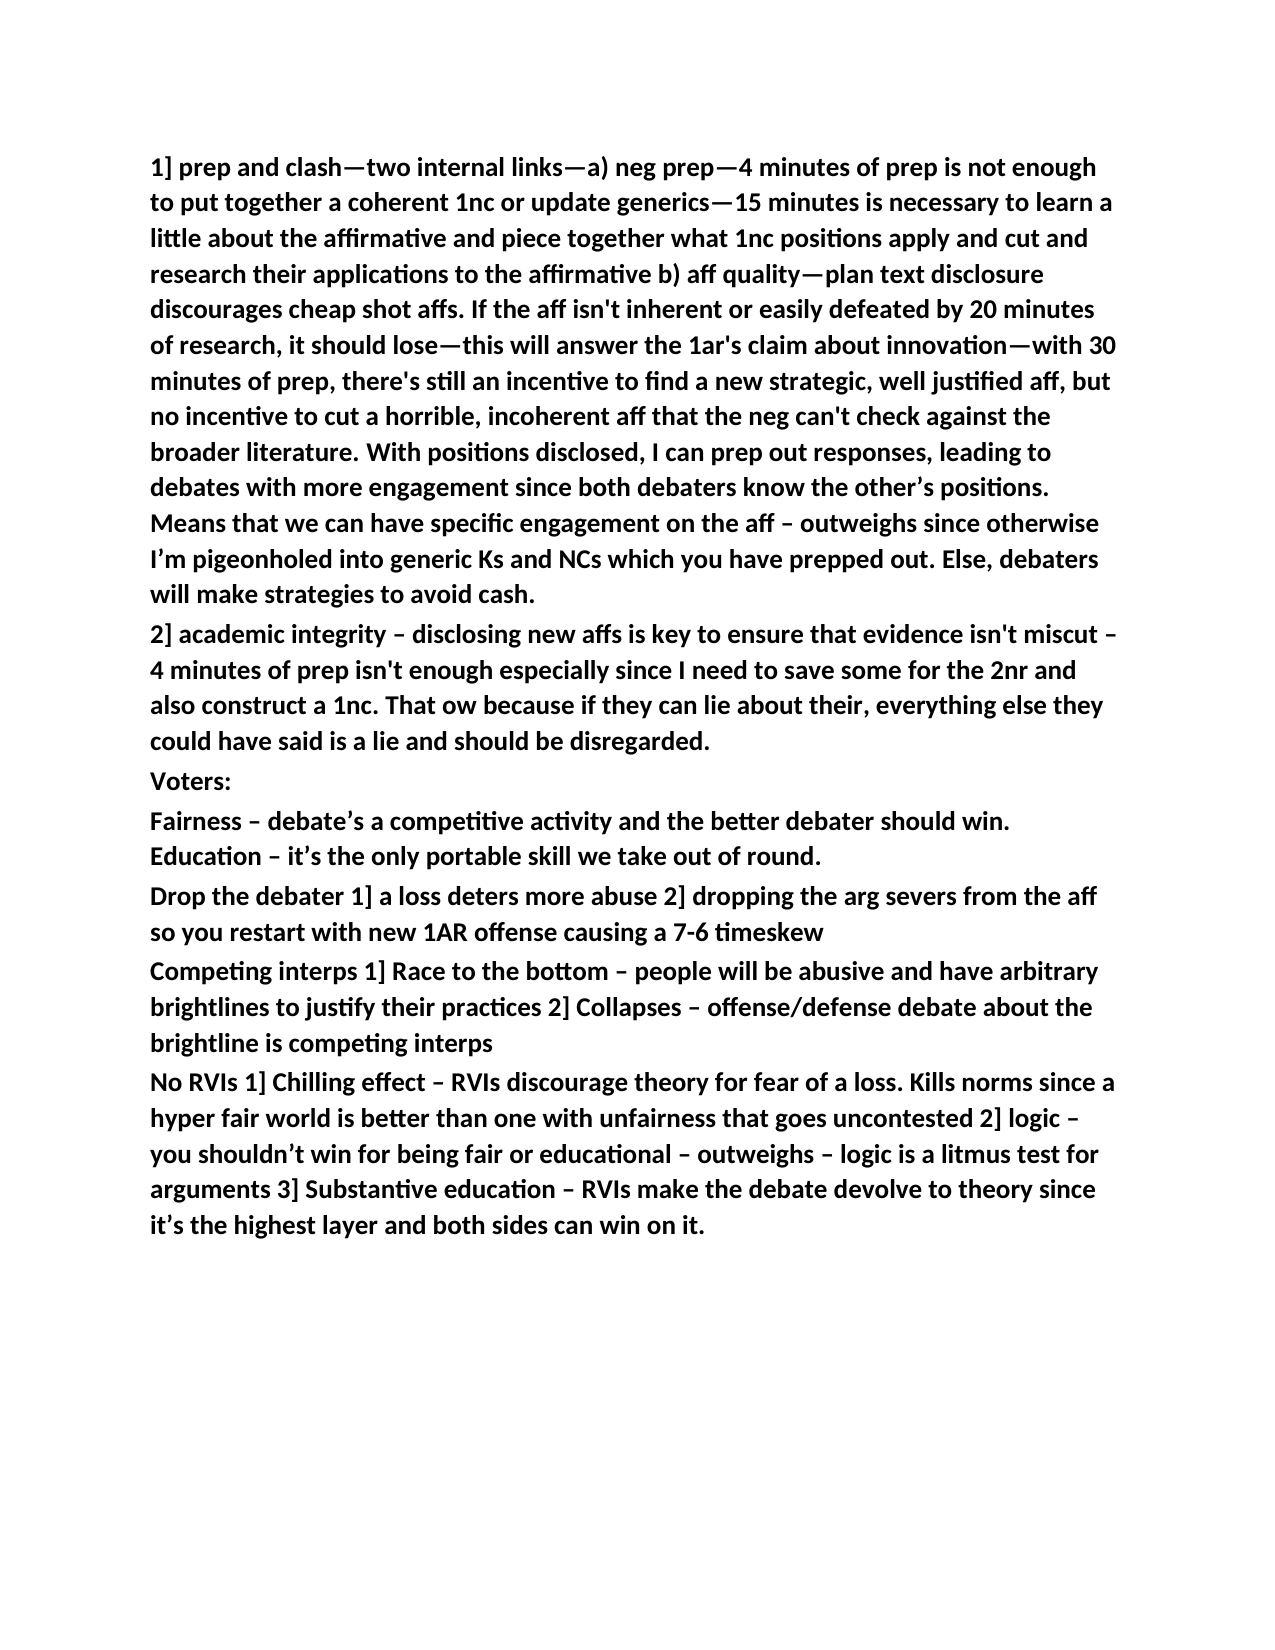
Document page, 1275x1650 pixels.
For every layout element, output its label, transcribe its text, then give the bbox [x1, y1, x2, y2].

subtitle Voters: [150, 764, 1125, 797]
subtitle Competing interps 1] Race to the bottom – people will be abusive and have arbitrary brightlines to justify their practices 2] Collapses – offense/defense debate about the brightline is competing interps [150, 954, 1125, 1059]
subtitle 1] prep and clash—two internal links—a) neg prep—4 minutes of prep is not enough to put together a coherent 1nc or update generics—15 minutes is necessary to learn a little about the affirmative and piece together what 1nc positions apply and cut and research their applications to the affirmative b) aff quality—plan text disclosure discourages cheap shot affs. If the aff isn't inherent or easily defeated by 20 minutes of research, it should lose—this will answer the 1ar's claim about innovation—with 30 minutes of prep, there's still an incentive to find a new strategic, well justified aff, but no incentive to cut a horrible, incoherent aff that the neg can't check against the broader literature. With positions disclosed, I can prep out responses, leading to debates with more engagement since both debaters know the other’s positions. Means that we can have specific engagement on the aff – outweighs since otherwise I’m pigeonholed into generic Ks and NCs which you have prepped out. Else, debaters will make strategies to avoid cash. [150, 150, 1125, 611]
subtitle 2] academic integrity – disclosing new affs is key to ensure that evidence isn't miscut – 4 minutes of prep isn't enough especially since I need to save some for the 2nr and also construct a 1nc. That ow because if they can lie about their, everything else they could have said is a lie and should be disregarded. [150, 617, 1125, 757]
subtitle Drop the debater 1] a loss deters more abuse 2] dropping the arg severs from the aff so you restart with new 1AR offense causing a 7-6 timeskew [150, 879, 1125, 948]
subtitle Fairness – debate’s a competitive activity and the better debater should win. Education – it’s the only portable skill we take out of round. [150, 804, 1125, 872]
subtitle No RVIs 1] Chilling effect – RVIs discourage theory for fear of a loss. Kills norms since a hyper fair world is better than one with unfairness that goes uncontested 2] logic – you shouldn’t win for being fair or educational – outweighs – logic is a litmus test for arguments 3] Substantive education – RVIs make the debate devolve to theory since it’s the highest layer and both sides can win on it. [150, 1066, 1125, 1241]
